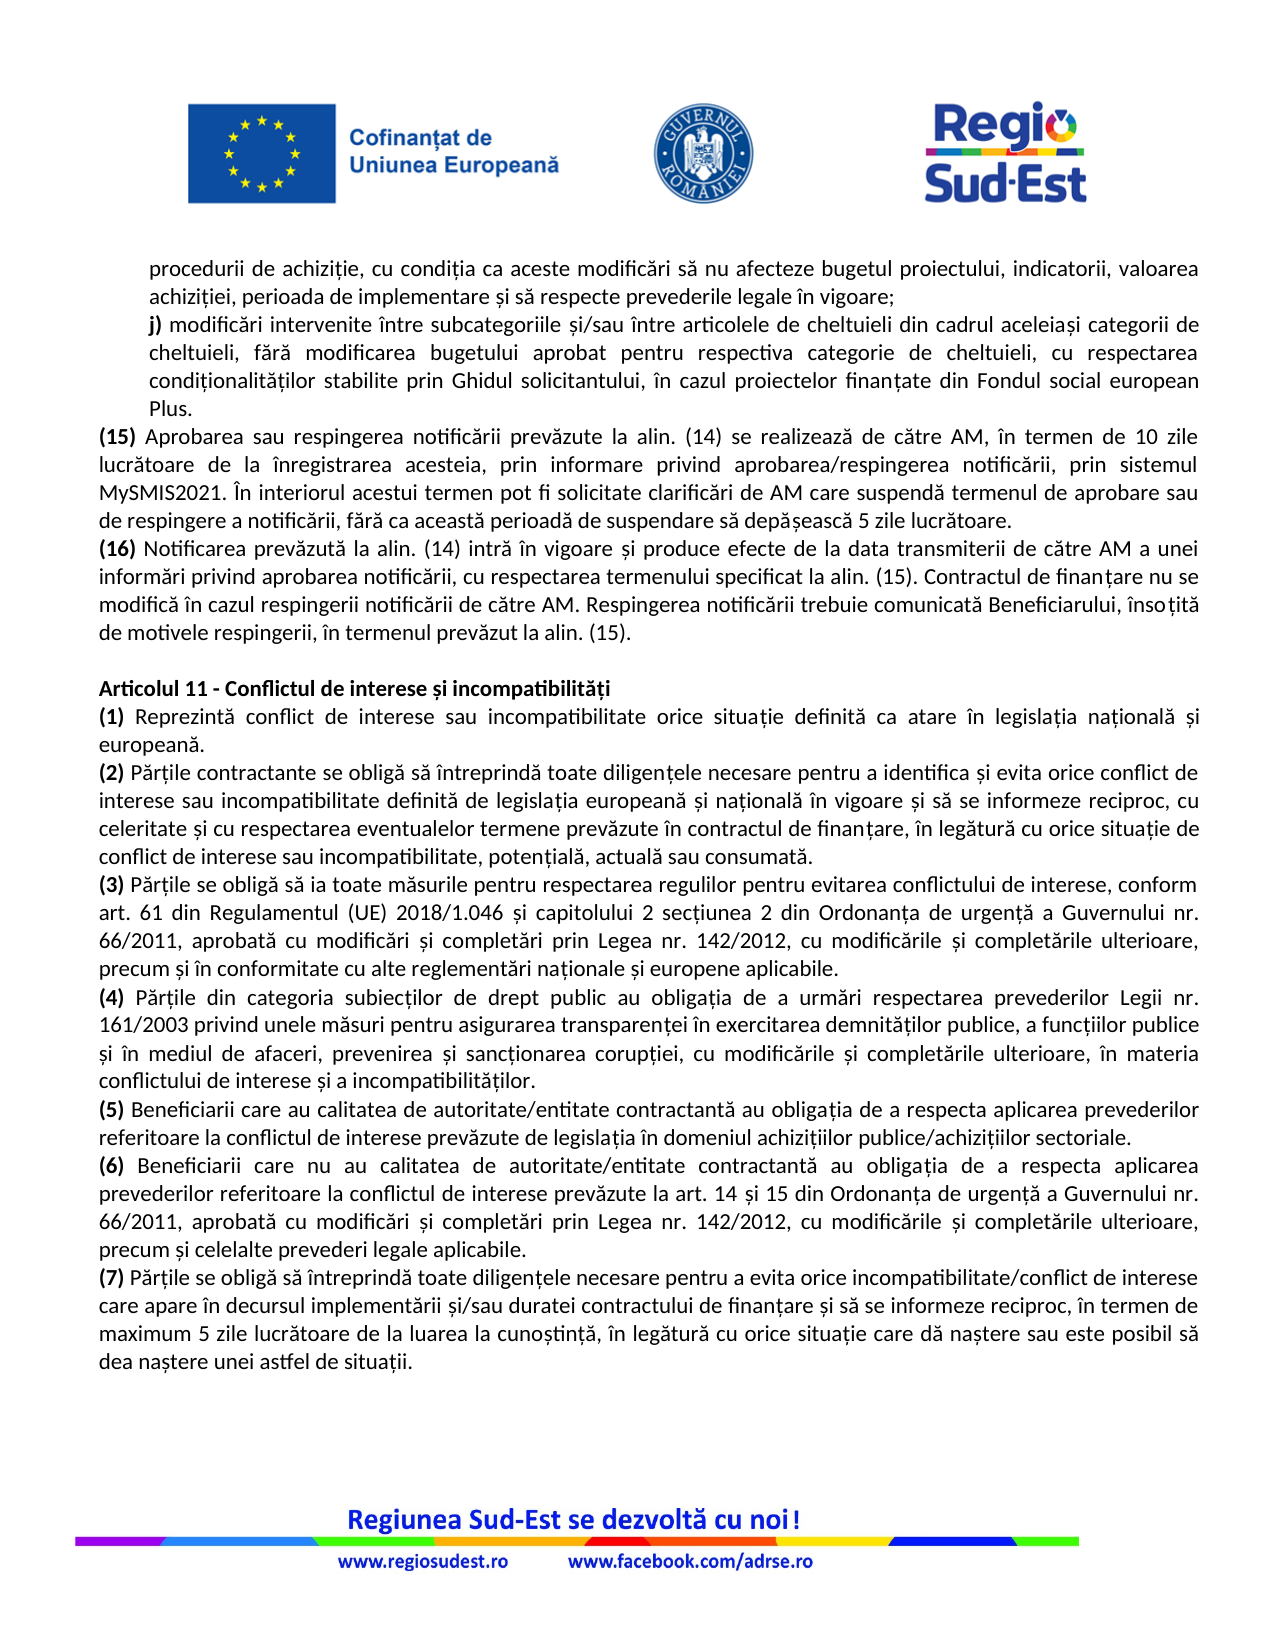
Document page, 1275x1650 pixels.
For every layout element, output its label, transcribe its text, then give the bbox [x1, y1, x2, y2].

text (2) Părţile contractante se obligă să întreprindă toate diligenţele necesare pentru a identifica şi evita orice conflict de interese sau incompatibilitate definită de legislaţia europeană şi naţională în vigoare şi să se informeze reciproc, cu celeritate şi cu respectarea eventualelor termene prevăzute în contractul de finanţare, în legătură cu orice situaţie de conflict de interese sau incompatibilitate, potenţială, actuală sau consumată. [98, 758, 1200, 871]
text (7) Părţile se obligă să întreprindă toate diligenţele necesare pentru a evita orice incompatibilitate/conflict de interese care apare în decursul implementării şi/sau duratei contractului de finanţare şi să se informeze reciproc, în termen de maximum 5 zile lucrătoare de la luarea la cunoştinţă, în legătură cu orice situaţie care dă naştere sau este posibil să dea naştere unei astfel de situaţii. [98, 1263, 1200, 1375]
text (1) Reprezintă conflict de interese sau incompatibilitate orice situaţie definită ca atare în legislaţia naţională şi europeană. [98, 702, 1200, 758]
text (6) Beneficiarii care nu au calitatea de autoritate/entitate contractantă au obligaţia de a respecta aplicarea prevederilor referitoare la conflictul de interese prevăzute la art. 14 şi 15 din Ordonanţa de urgenţă a Guvernului nr. 66/2011, aprobată cu modificări şi completări prin Legea nr. 142/2012, cu modificările şi completările ulterioare, precum şi celelalte prevederi legale aplicabile. [98, 1151, 1200, 1263]
text (15) Aprobarea sau respingerea notificării prevăzute la alin. (14) se realizează de către AM, în termen de 10 zile lucrătoare de la înregistrarea acesteia, prin informare privind aprobarea/respingerea notificării, prin sistemul MySMIS2021. În interiorul acestui termen pot fi solicitate clarificări de AM care suspendă termenul de aprobare sau de respingere a notificării, fără ca această perioadă de suspendare să depăşească 5 zile lucrătoare. [98, 422, 1200, 534]
text j) modificări intervenite între subcategoriile şi/sau între articolele de cheltuieli din cadrul aceleiaşi categorii de cheltuieli, fără modificarea bugetului aprobat pentru respectiva categorie de cheltuieli, cu respectarea condiţionalităţilor stabilite prin Ghidul solicitantului, în cazul proiectelor finanţate din Fondul social european Plus. [149, 310, 1200, 422]
picture [75, 1508, 1079, 1577]
text (3) Părţile se obligă să ia toate măsurile pentru respectarea regulilor pentru evitarea conflictului de interese, conform art. 61 din Regulamentul (UE) 2018/1.046 şi capitolului 2 secţiunea 2 din Ordonanţa de urgenţă a Guvernului nr. 66/2011, aprobată cu modificări şi completări prin Legea nr. 142/2012, cu modificările şi completările ulterioare, precum şi în conformitate cu alte reglementări naţionale şi europene aplicabile. [98, 871, 1200, 983]
text Articolul 11 - Conflictul de interese şi incompatibilităţi [98, 674, 1200, 702]
text (4) Părţile din categoria subiecţilor de drept public au obligaţia de a urmări respectarea prevederilor Legii nr. 161/2003 privind unele măsuri pentru asigurarea transparenţei în exercitarea demnităţilor publice, a funcţiilor publice şi în mediul de afaceri, prevenirea şi sancţionarea corupţiei, cu modificările şi completările ulterioare, în materia conflictului de interese şi a incompatibilităţilor. [98, 983, 1200, 1095]
text (16) Notificarea prevăzută la alin. (14) intră în vigoare şi produce efecte de la data transmiterii de către AM a unei informări privind aprobarea notificării, cu respectarea termenului specificat la alin. (15). Contractul de finanţare nu se modifică în cazul respingerii notificării de către AM. Respingerea notificării trebuie comunicată Beneficiarului, însoţită de motivele respingerii, în termenul prevăzut la alin. (15). [98, 534, 1200, 646]
text (5) Beneficiarii care au calitatea de autoritate/entitate contractantă au obligaţia de a respecta aplicarea prevederilor referitoare la conflictul de interese prevăzute de legislaţia în domeniul achiziţiilor publice/achiziţiilor sectoriale. [98, 1095, 1200, 1151]
picture [155, 73, 1120, 226]
